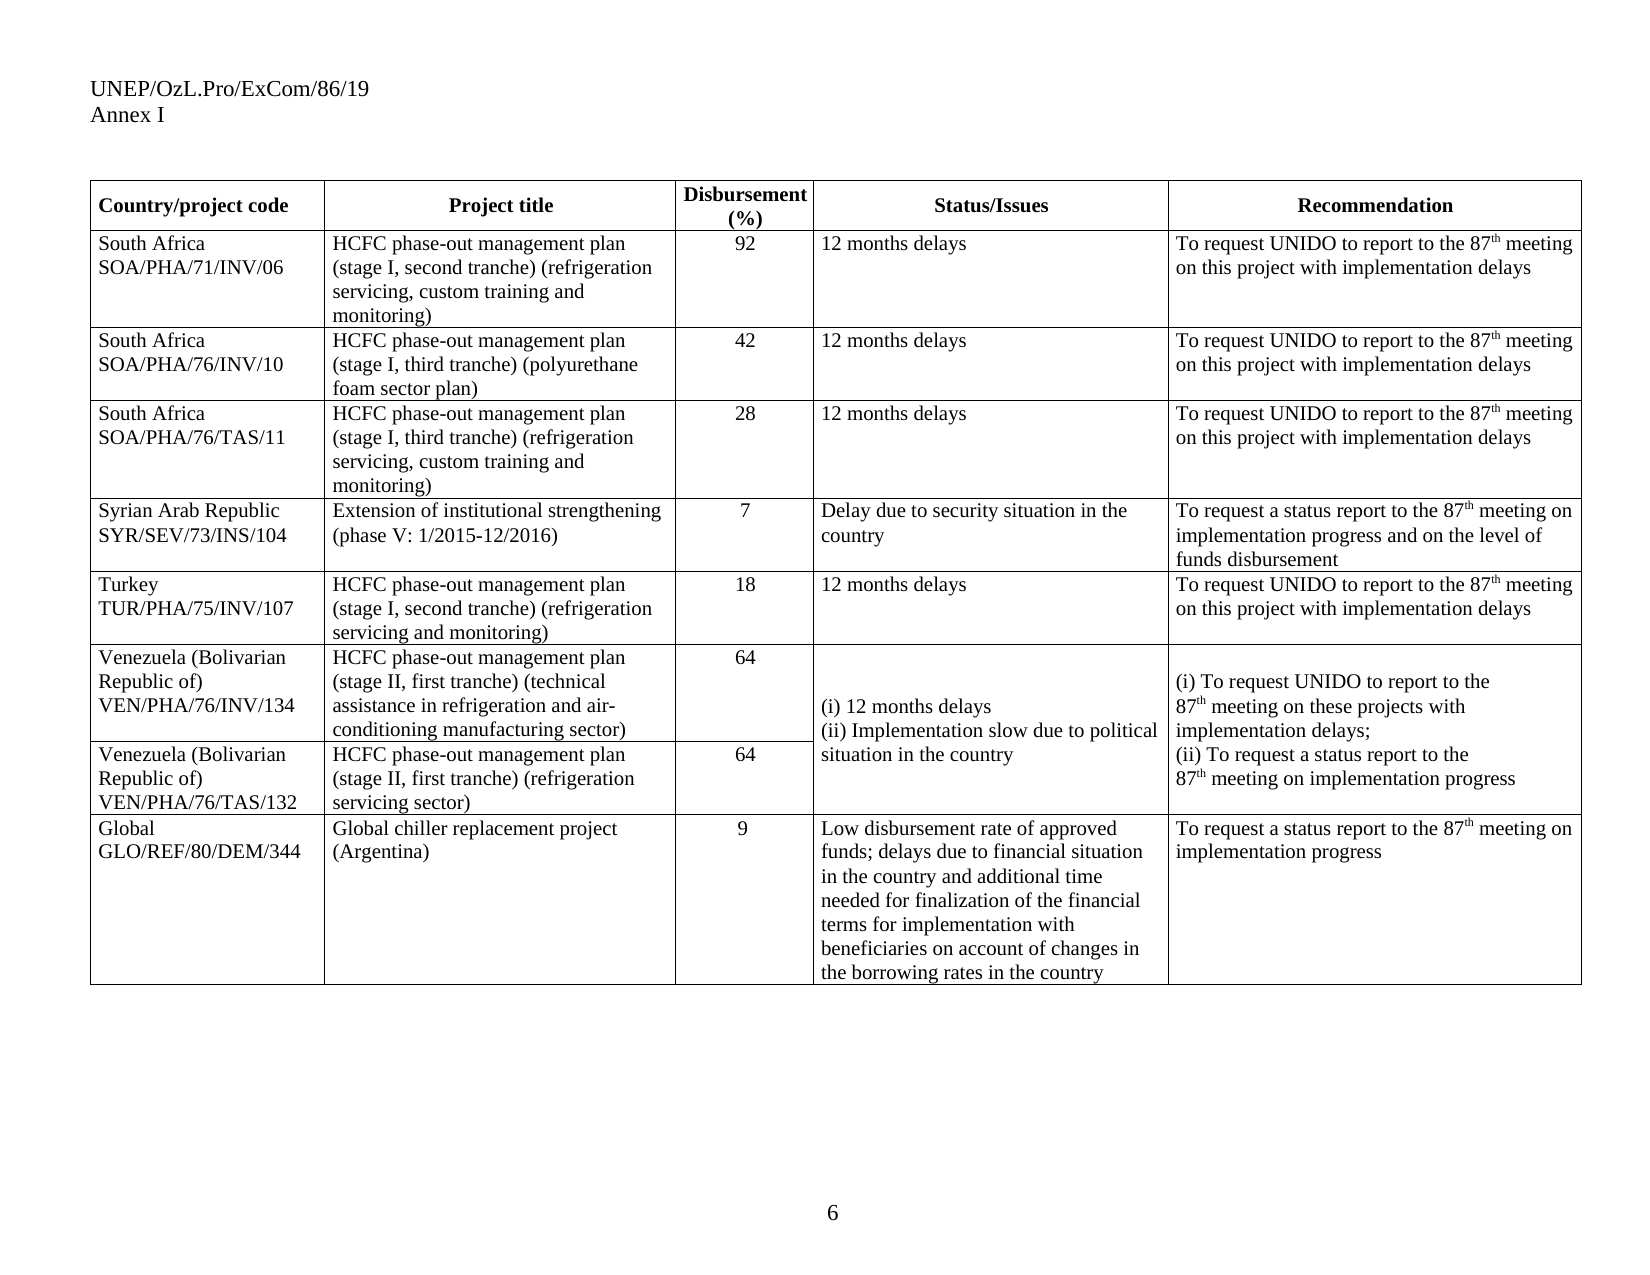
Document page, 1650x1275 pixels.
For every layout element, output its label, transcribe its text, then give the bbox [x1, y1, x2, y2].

table_header Country/project code [91, 181, 324, 229]
table_cell To request UNIDO to report to the 87th meeting on this project with implementation delays [1169, 572, 1581, 644]
table_cell (i) To request UNIDO to report to the 87th meeting on these projects with implementation delays; (ii) To request a status report to the 87th meeting on implementation progress [1169, 645, 1581, 814]
table_cell South Africa SOA/PHA/71/INV/06 [91, 231, 324, 327]
table_cell Venezuela (Bolivarian Republic of) VEN/PHA/76/INV/134 [91, 645, 324, 741]
table_cell Venezuela (Bolivarian Republic of) VEN/PHA/76/TAS/132 [91, 742, 324, 814]
table_cell 42 [676, 328, 813, 400]
table_cell 12 months delays [814, 401, 1168, 497]
table_cell 12 months delays [814, 572, 1168, 644]
table_cell To request a status report to the 87th meeting on implementation progress and on the level of funds disbursement [1169, 499, 1581, 571]
table_cell South Africa SOA/PHA/76/INV/10 [91, 328, 324, 400]
table_cell To request UNIDO to report to the 87th meeting on this project with implementation delays [1169, 328, 1581, 400]
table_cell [1169, 231, 1581, 327]
table_cell (i) 12 months delays (ii) Implementation slow due to political situation in the country [814, 645, 1168, 814]
table_cell 64 [676, 645, 813, 741]
table_cell 12 months delays [814, 328, 1168, 400]
table_cell Syrian Arab Republic SYR/SEV/73/INS/104 [91, 499, 324, 571]
table_cell 18 [676, 572, 813, 644]
table_cell Delay due to security situation in the country [814, 499, 1168, 571]
table_cell Global chiller replacement project (Argentina) [325, 815, 675, 984]
table_cell HCFC phase-out management plan (stage I, third tranche) (polyurethane foam sector plan) [325, 328, 675, 400]
table_cell Global GLO/REF/80/DEM/344 [91, 815, 324, 984]
table_cell 64 [676, 742, 813, 814]
table_header Recommendation [1169, 181, 1581, 229]
table_cell 28 [676, 401, 813, 497]
table_cell HCFC phase-out management plan (stage II, first tranche) (technical assistance in refrigeration and air-conditioning manufacturing sector) [325, 645, 675, 741]
table_header Project title [325, 181, 675, 229]
table_cell HCFC phase-out management plan (stage II, first tranche) (refrigeration servicing sector) [325, 742, 675, 814]
table_cell 9 [676, 815, 813, 984]
table_cell 12 months delays [814, 231, 1168, 327]
table_cell Low disbursement rate of approved funds; delays due to financial situation in the country and additional time needed for finalization of the financial terms for implementation with beneficiaries on account of changes in the borrowing rates in the country [814, 815, 1168, 984]
table_cell South Africa SOA/PHA/76/TAS/11 [91, 401, 324, 497]
table_cell Turkey TUR/PHA/75/INV/107 [91, 572, 324, 644]
table_cell To request a status report to the 87th meeting on implementation progress [1169, 815, 1581, 984]
table_cell HCFC phase-out management plan (stage I, third tranche) (refrigeration servicing, custom training and monitoring) [325, 401, 675, 497]
table_cell HCFC phase-out management plan (stage I, second tranche) (refrigeration servicing and monitoring) [325, 572, 675, 644]
table_cell HCFC phase-out management plan (stage I, second tranche) (refrigeration servicing, custom training and monitoring) [325, 231, 675, 327]
table_cell 92 [676, 231, 813, 327]
table_cell 7 [676, 499, 813, 571]
table_header Status/Issues [814, 181, 1168, 229]
table_cell Extension of institutional strengthening (phase V: 1/2015-12/2016) [325, 499, 675, 571]
table_cell To request UNIDO to report to the 87th meeting on this project with implementation delays [1169, 401, 1581, 497]
table_header Disbursement (%) [676, 181, 813, 229]
